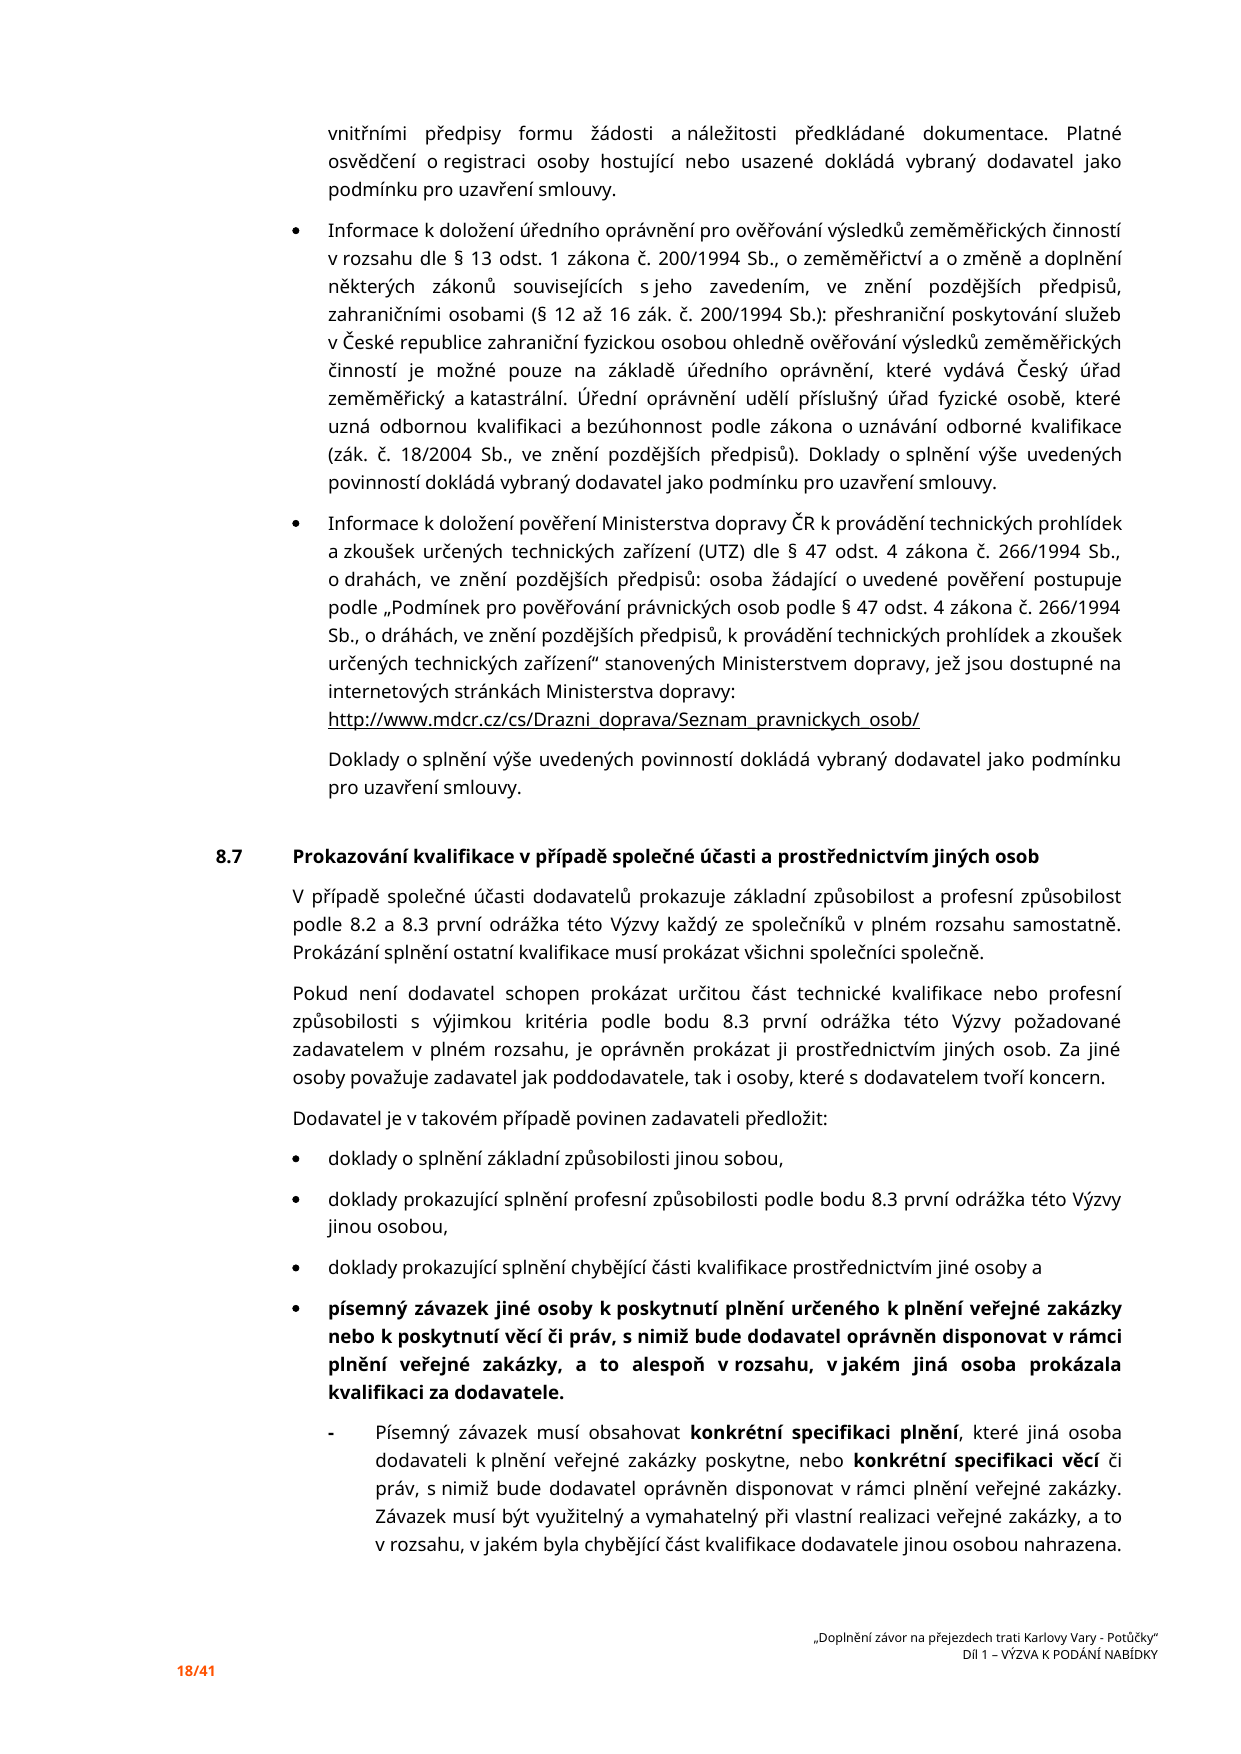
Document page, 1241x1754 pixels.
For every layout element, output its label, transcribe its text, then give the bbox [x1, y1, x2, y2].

text doklady o splnění základní způsobilosti jinou sobou, [292, 1145, 1122, 1171]
text Dodavatel je v takovém případě povinen zadavateli předložit: [292, 1105, 1122, 1130]
text Informace k doložení úředního oprávnění pro ověřování výsledků zeměměřických činností v rozsahu dle § 13 odst. 1 zákona č. 200/1994 Sb., o zeměměřictví a o změně a doplnění některých zákonů souvisejících s jeho zavedením, ve znění pozdějších předpisů, zahraničními osobami (§ 12 až 16 zák. č. 200/1994 Sb.): přeshraniční poskytování služeb v České republice zahraniční fyzickou osobou ohledně ověřování výsledků zeměměřických činností je možné pouze na základě úředního oprávnění, které vydává Český úřad zeměměřický a katastrální. Úřední oprávnění udělí příslušný úřad fyzické osobě, které uzná odbornou kvalifikaci a bezúhonnost podle zákona o uznávání odborné kvalifikace (zák. č. 18/2004 Sb., ve znění pozdějších předpisů). Doklady o splnění výše uvedených povinností dokládá vybraný dodavatel jako podmínku pro uzavření smlouvy. [292, 217, 1122, 495]
text Písemný závazek musí obsahovat konkrétní specifikaci plnění, které jiná osoba dodavateli k plnění veřejné zakázky poskytne, nebo konkrétní specifikaci věcí či práv, s nimiž bude dodavatel oprávněn disponovat v rámci plnění veřejné zakázky. Závazek musí být využitelný a vymahatelný při vlastní realizaci veřejné zakázky, a to v rozsahu, v jakém byla chybějící část kvalifikace dodavatele jinou osobou nahrazena. [328, 1419, 1122, 1557]
text Informace k doložení pověření Ministerstva dopravy ČR k provádění technických prohlídek a zkoušek určených technických zařízení (UTZ) dle § 47 odst. 4 zákona č. 266/1994 Sb., o drahách, ve znění pozdějších předpisů: osoba žádající o uvedené pověření postupuje podle „Podmínek pro pověřování právnických osob podle § 47 odst. 4 zákona č. 266/1994 Sb., o dráhách, ve znění pozdějších předpisů, k provádění technických prohlídek a zkoušek určených technických zařízení“ stanovených Ministerstvem dopravy, jež jsou dostupné na internetových stránkách Ministerstva dopravy: [292, 510, 1122, 703]
text Prokazování kvalifikace v případě společné účasti a prostřednictvím jiných osob [216, 843, 1122, 869]
text Pokud není dodavatel schopen prokázat určitou část technické kvalifikace nebo profesní způsobilosti s výjimkou kritéria podle bodu 8.3 první odrážka této Výzvy požadované zadavatelem v plném rozsahu, je oprávněn prokázat ji prostřednictvím jiných osob. Za jiné osoby považuje zadavatel jak poddodavatele, tak i osoby, které s dodavatelem tvoří koncern. [292, 980, 1122, 1090]
text http://www.mdcr.cz/cs/Drazni_doprava/Seznam_pravnickych_osob/ [328, 706, 1122, 732]
text doklady prokazující splnění chybějící části kvalifikace prostřednictvím jiné osoby a [292, 1254, 1122, 1280]
text doklady prokazující splnění profesní způsobilosti podle bodu 8.3 první odrážka této Výzvy jinou osobou, [292, 1186, 1122, 1239]
text písemný závazek jiné osoby k poskytnutí plnění určeného k plnění veřejné zakázky nebo k poskytnutí věcí či práv, s nimiž bude dodavatel oprávněn disponovat v rámci plnění veřejné zakázky, a to alespoň v rozsahu, v jakém jiná osoba prokázala kvalifikaci za dodavatele. [292, 1295, 1122, 1404]
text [292, 121, 1122, 202]
text Doklady o splnění výše uvedených povinností dokládá vybraný dodavatel jako podmínku pro uzavření smlouvy. [328, 747, 1122, 800]
text V případě společné účasti dodavatelů prokazuje základní způsobilost a profesní způsobilost podle 8.2 a 8.3 první odrážka této Výzvy každý ze společníků v plném rozsahu samostatně. Prokázání splnění ostatní kvalifikace musí prokázat všichni společníci společně. [292, 884, 1122, 965]
